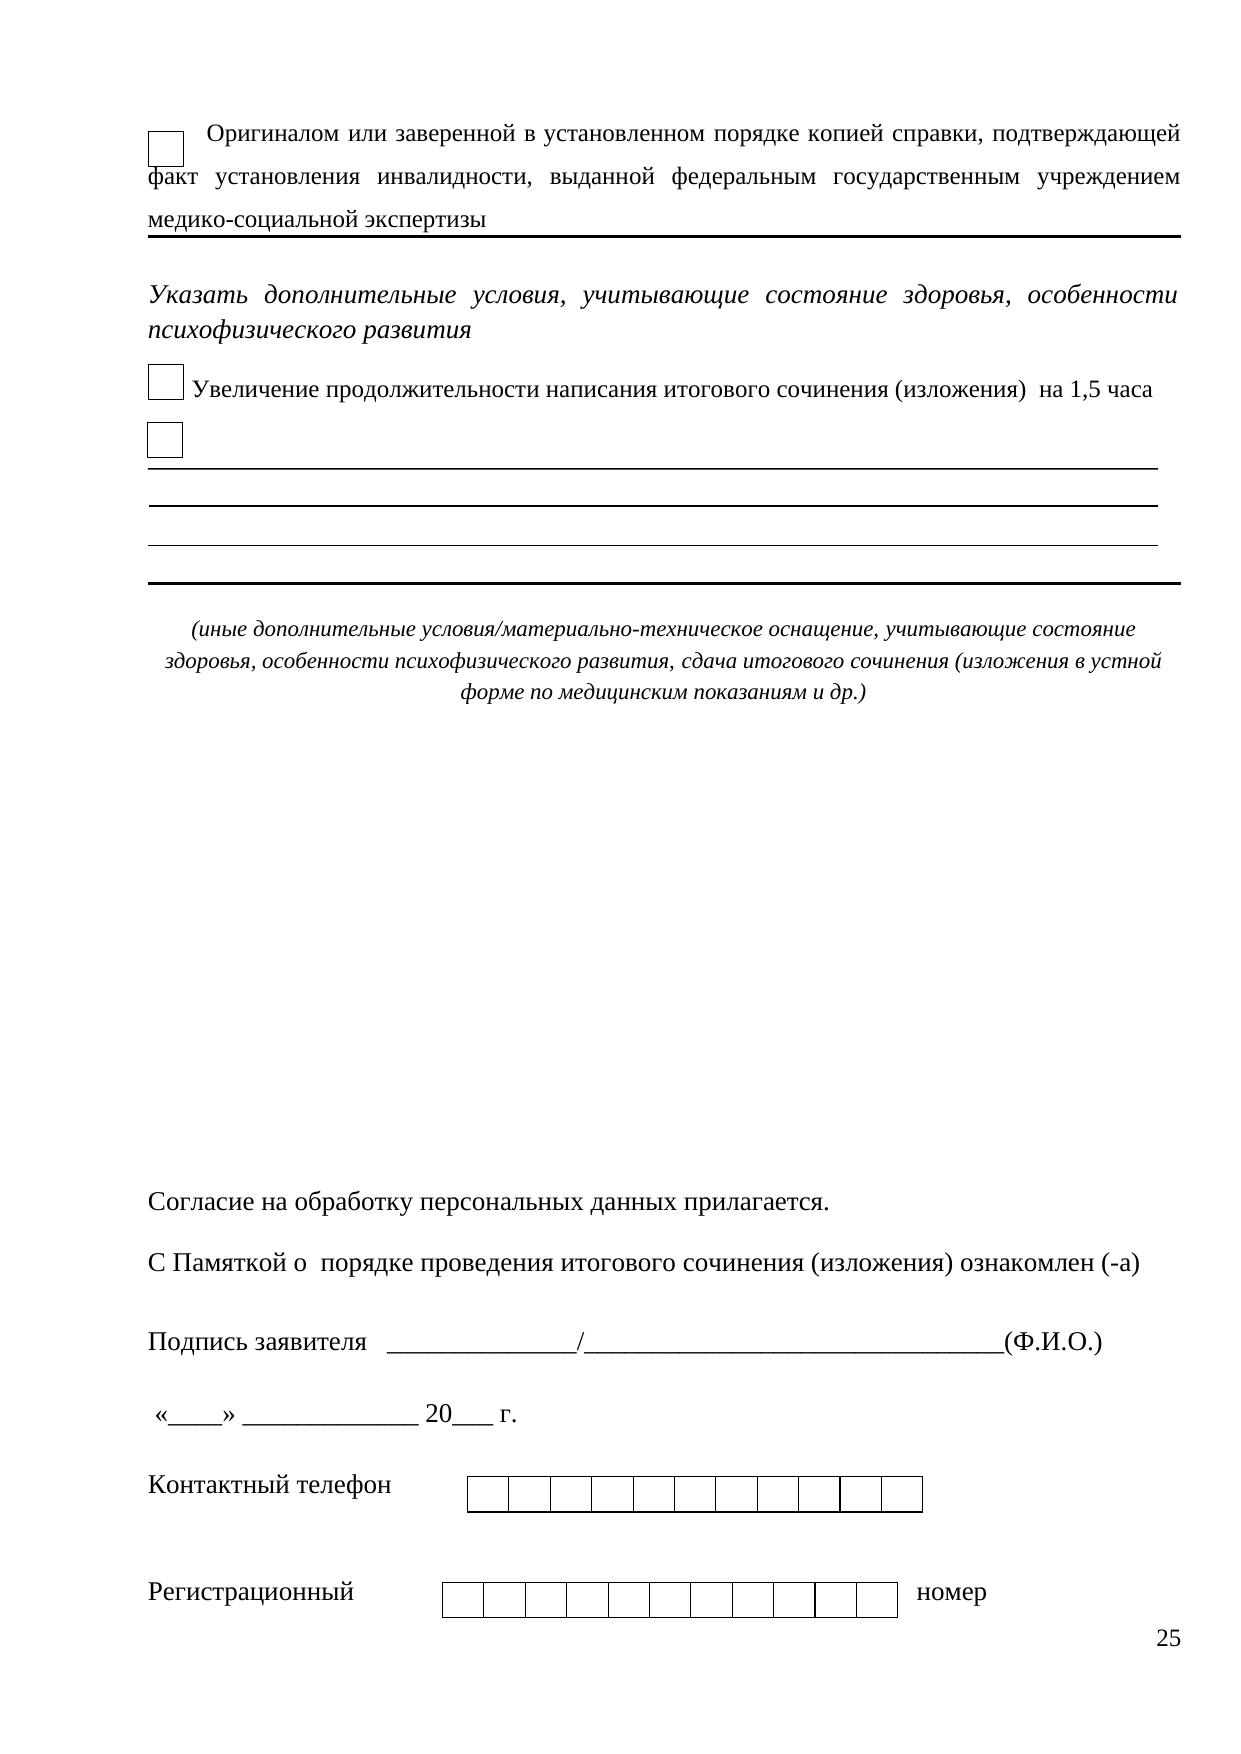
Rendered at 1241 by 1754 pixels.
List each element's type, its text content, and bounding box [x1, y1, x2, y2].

text Оригиналом или заверенной в установленном порядке копией справки, подтверждающей факт установления инвалидности, выданной федеральным государственным учреждением медико-социальной экспертизы [148, 118, 1181, 235]
text Увеличение продолжительности написания итогового сочинения (изложения) на 1,5 часа [148, 374, 1181, 403]
table_header [526, 1583, 566, 1617]
table_header [691, 1583, 732, 1617]
text (иные дополнительные условия/материально-техническое оснащение, учитывающие состояние здоровья, особенности психофизического развития, сдача итогового сочинения (изложения в устной форме по медицинским показаниям и др.) [148, 615, 1181, 704]
text «____» _____________ 20___ г. [148, 1397, 1181, 1428]
table_header [857, 1583, 897, 1617]
table_header [841, 1477, 881, 1511]
table_header [634, 1477, 674, 1511]
table_header [484, 1583, 525, 1617]
text C Памяткой о порядке проведения итогового сочинения (изложения) ознакомлен (-а) [148, 1246, 1181, 1277]
table_header [551, 1477, 591, 1511]
text Подпись заявителя ______________/_______________________________(Ф.И.О.) [148, 1325, 1181, 1356]
table_header [592, 1477, 633, 1511]
table_header [443, 1583, 483, 1617]
table_header [799, 1477, 839, 1511]
text Указать дополнительные условия, учитывающие состояние здоровья, особенности психофизического развития [148, 278, 1181, 344]
table_header [774, 1583, 814, 1617]
table_header [609, 1583, 649, 1617]
table_header [675, 1477, 715, 1511]
table_header [882, 1477, 922, 1511]
table_header [816, 1583, 856, 1617]
table_header [468, 1477, 508, 1511]
table_header [716, 1477, 757, 1511]
text Контактный телефон [148, 1468, 1181, 1499]
text Согласие на обработку персональных данных прилагается. [148, 1185, 1181, 1216]
text Регистрационный номер [148, 1575, 1181, 1607]
table_header [650, 1583, 690, 1617]
table_header [509, 1477, 550, 1511]
table_header [733, 1583, 773, 1617]
table_header [567, 1583, 608, 1617]
table_header [758, 1477, 798, 1511]
